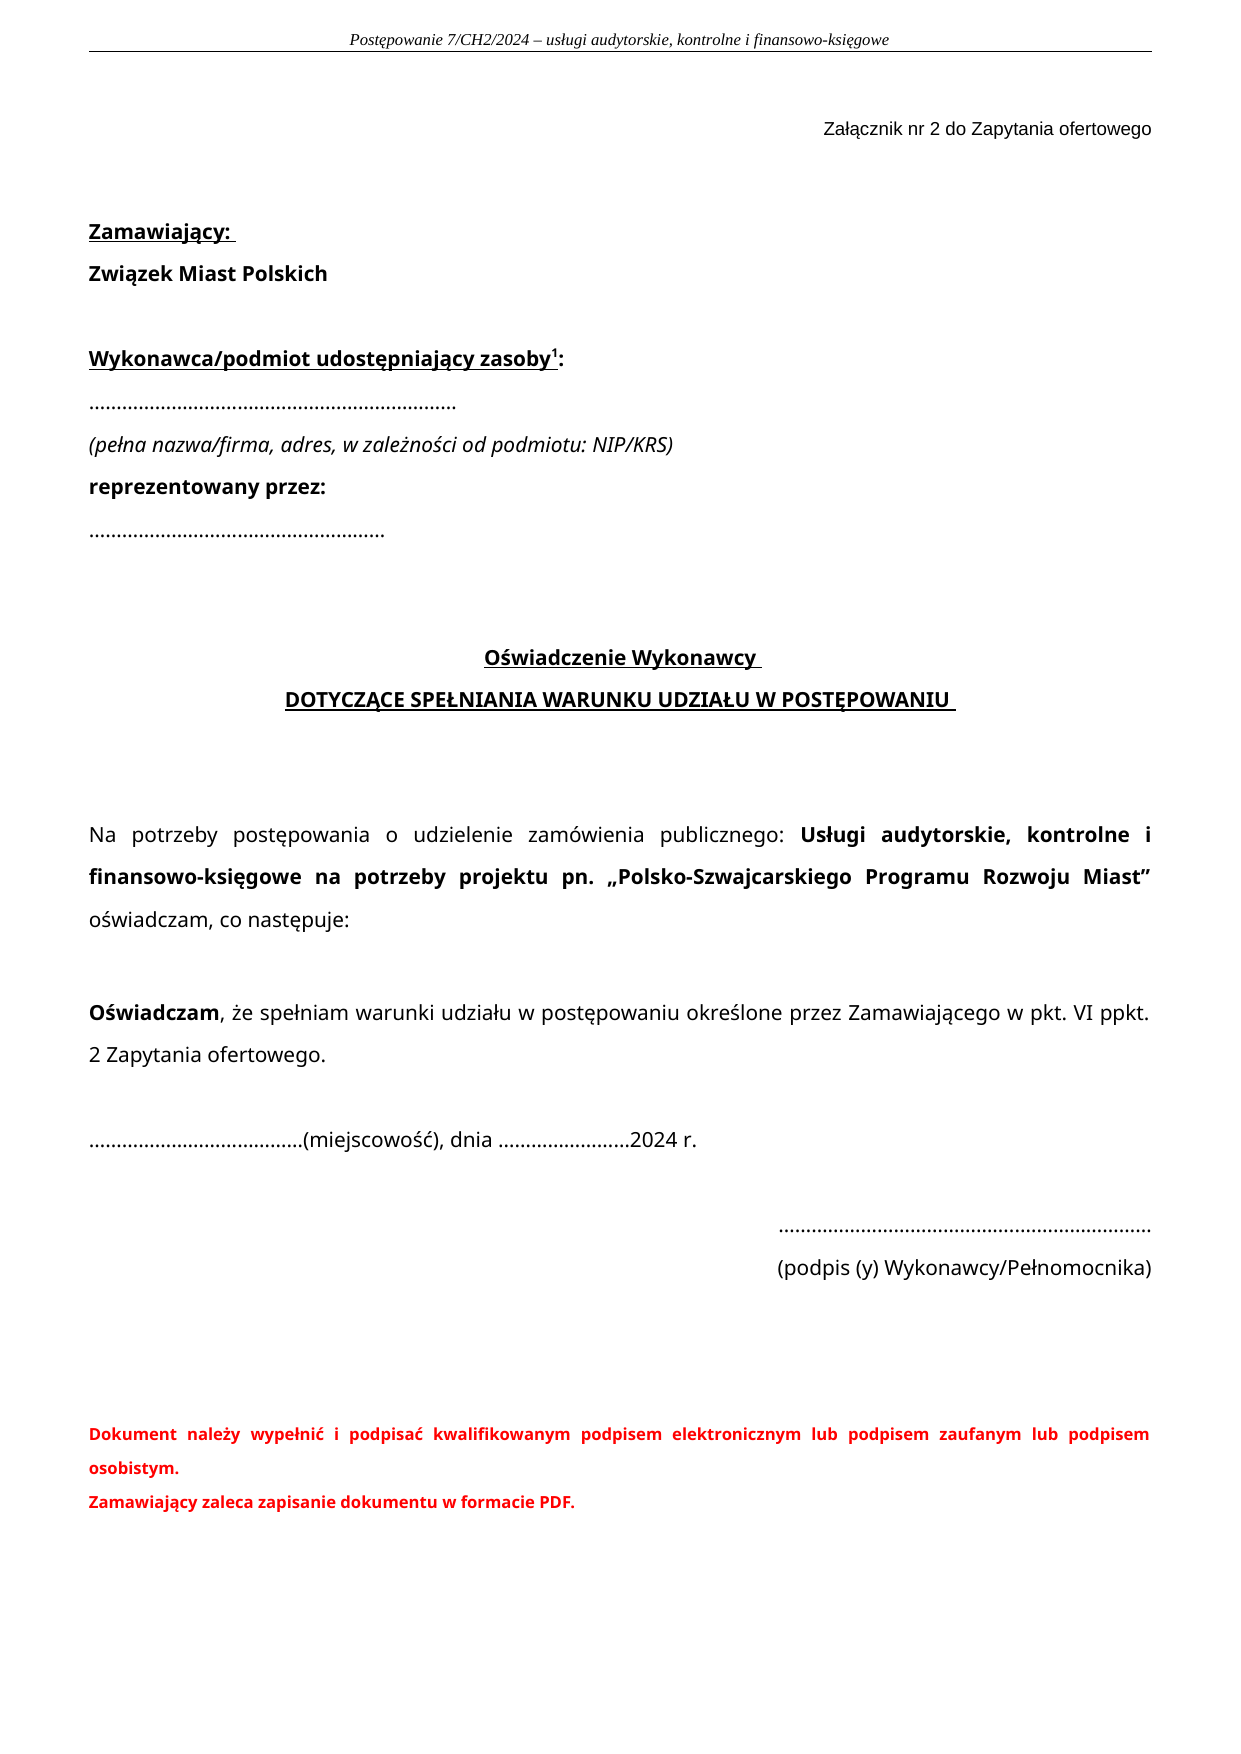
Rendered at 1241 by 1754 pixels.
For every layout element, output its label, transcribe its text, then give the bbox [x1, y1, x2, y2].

text (pełna nazwa/firma, adres, w zależności od podmiotu: NIP/KRS) [89, 430, 1152, 458]
text Zamawiający: [89, 217, 1152, 245]
text ………………………………….……………………… [89, 387, 620, 416]
text ……………………………………………… [89, 515, 531, 543]
text reprezentowany przez: [89, 472, 1152, 501]
text Wykonawca/podmiot udostępniający zasoby1: [89, 344, 1152, 373]
text ……………………………………..…………………… [89, 1210, 1152, 1238]
text Załącznik nr 2 do Zapytania ofertowego [89, 118, 1152, 140]
text Związek Miast Polskich [89, 259, 1152, 288]
text DOTYCZĄCE SPEŁNIANIA WARUNKU UDZIAŁU W POSTĘPOWANIU [89, 685, 1152, 756]
text Oświadczenie Wykonawcy [89, 643, 1152, 671]
text Zamawiający zaleca zapisanie dokumentu w formacie PDF. [89, 1490, 1152, 1513]
text Dokument należy wypełnić i podpisać kwalifikowanym podpisem elektronicznym lub podpisem zaufanym lub podpisem osobistym. [89, 1422, 1152, 1479]
text Oświadczam, że spełniam warunki udziału w postępowaniu określone przez Zamawiającego w pkt. VI ppkt. 2 Zapytania ofertowego. [89, 998, 1152, 1069]
text (podpis (y) Wykonawcy/Pełnomocnika) [89, 1253, 1152, 1281]
text Na potrzeby postępowania o udzielenie zamówienia publicznego: Usługi audytorskie, kontrolne i finansowo-księgowe na potrzeby projektu pn. „Polsko-Szwajcarskiego Programu Rozwoju Miast” oświadczam, co następuje: [89, 820, 1152, 933]
text …………………………………(miejscowość), dnia ……………………2024 r. [89, 1125, 1152, 1154]
